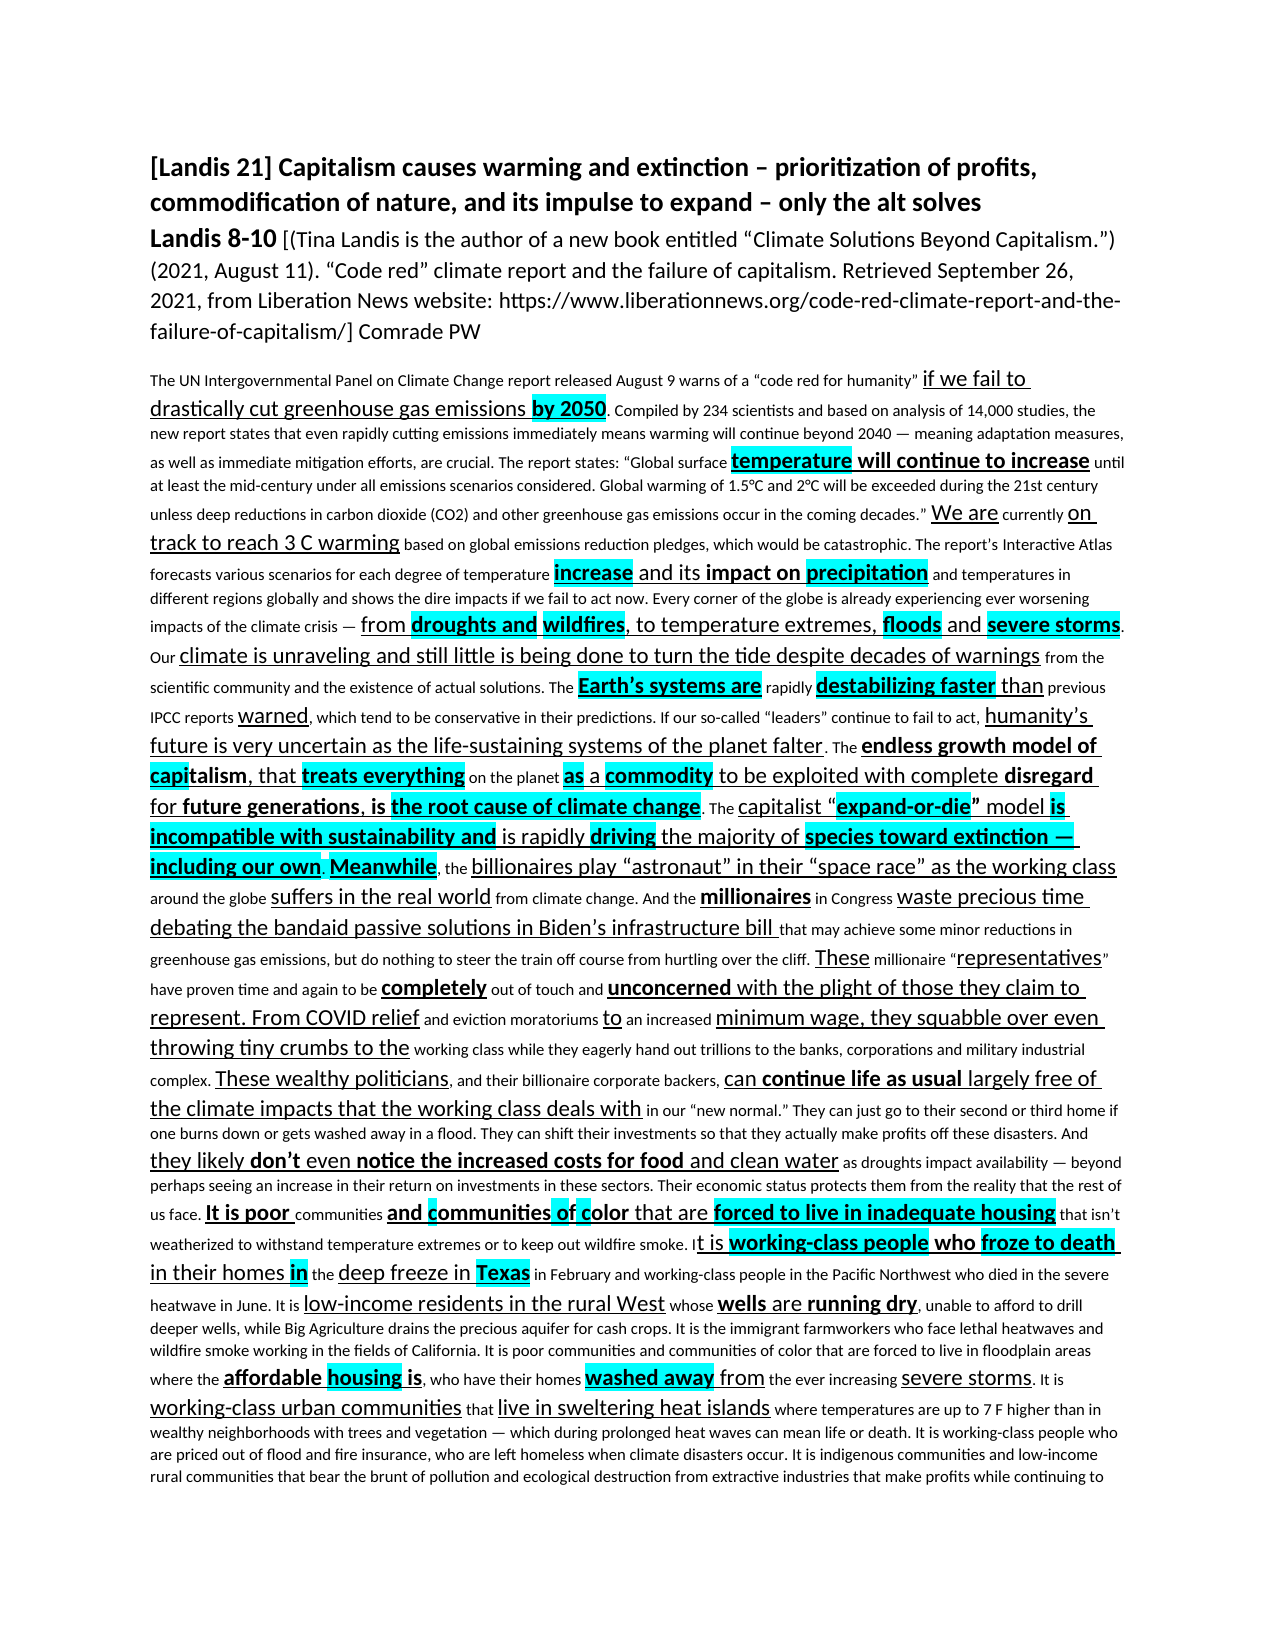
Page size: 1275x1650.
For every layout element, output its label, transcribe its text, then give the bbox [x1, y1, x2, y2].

subtitle [Landis 21] Capitalism causes warming and extinction – prioritization of profits, commodification of nature, and its impulse to expand – only the alt solves [150, 150, 1125, 219]
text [150, 364, 1125, 1487]
text Landis 8-10 [(Tina Landis is the author of a new book entitled “Climate Solutions Beyond Capitalism.”) (2021, August 11). “Code red” climate report and the failure of capitalism. Retrieved September 26, 2021, from Liberation News website: https://www.liberationnews.org/code-red-climate-report-and-the-failure-of-capitalism/] Comrade PW [150, 221, 1125, 345]
